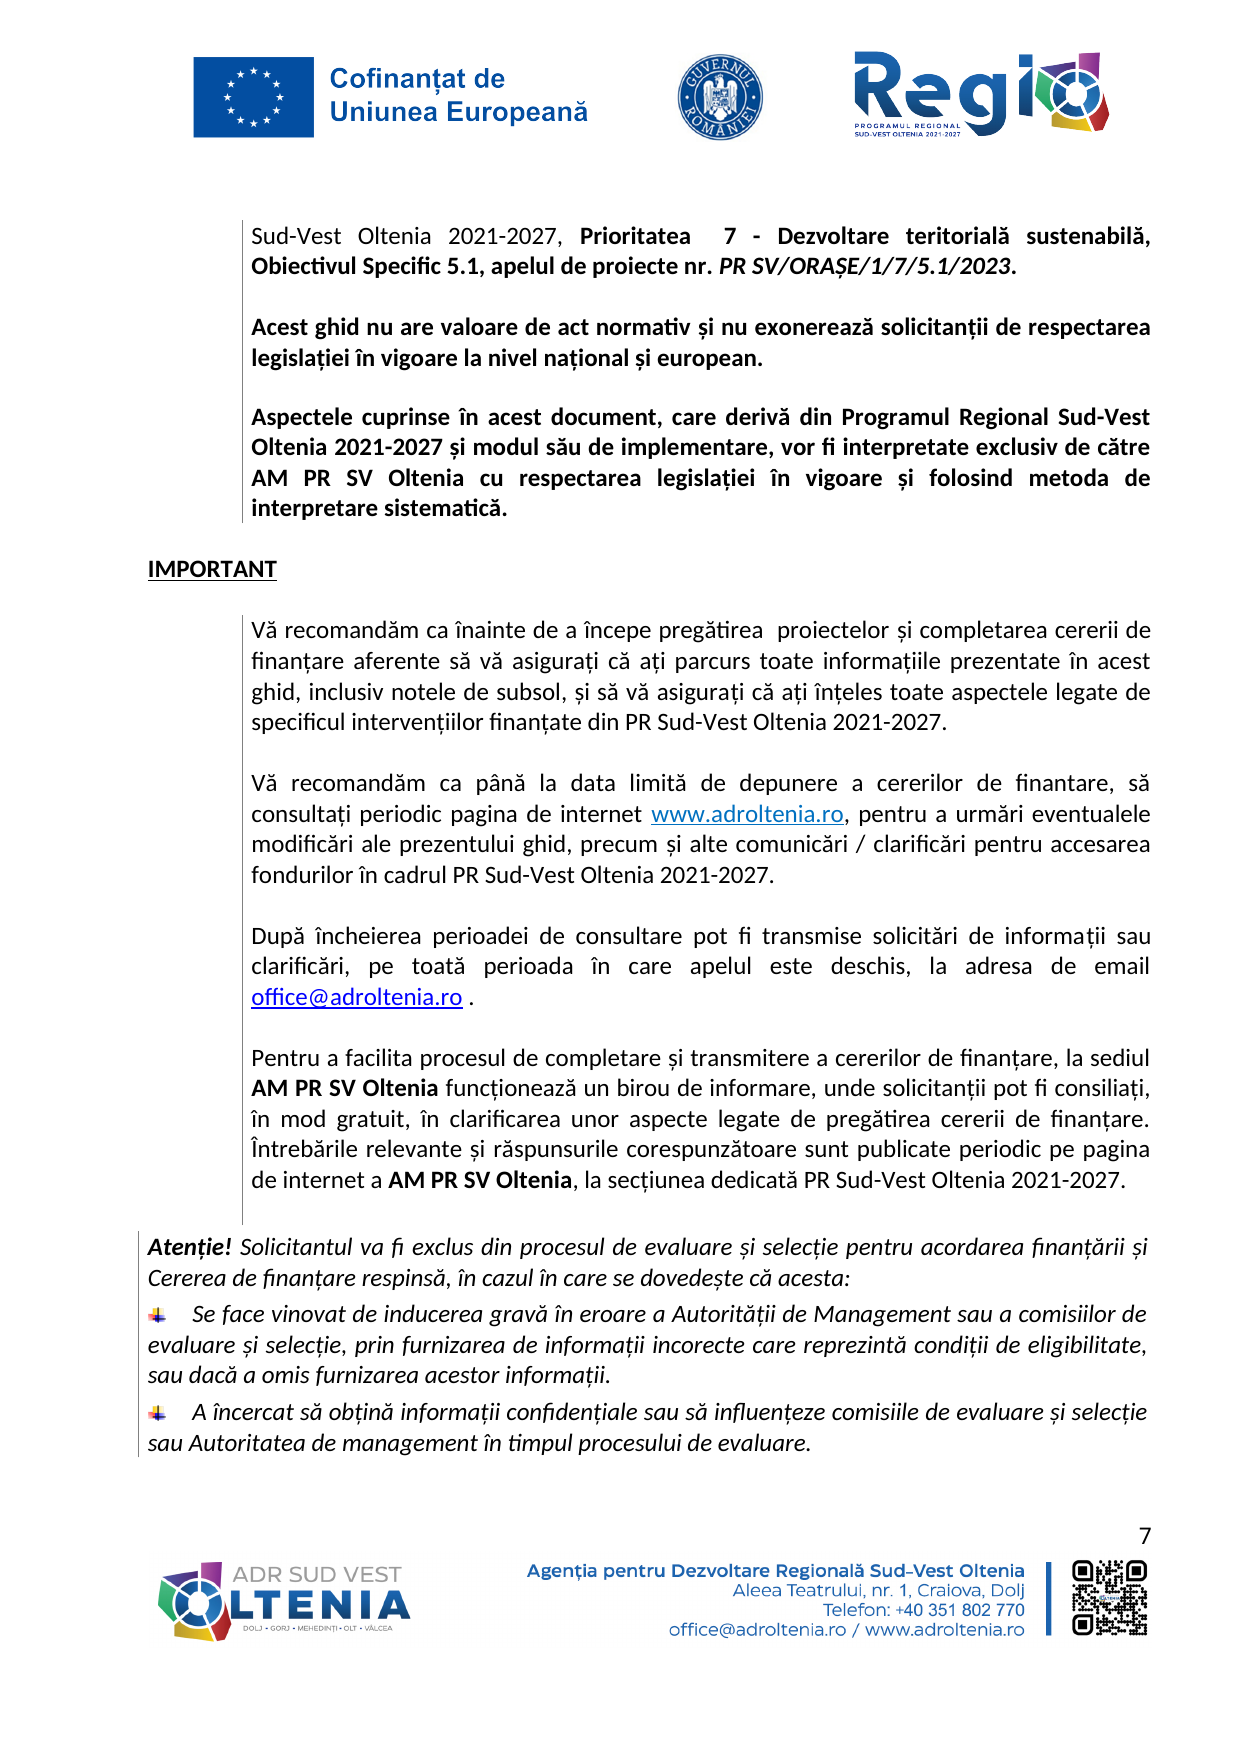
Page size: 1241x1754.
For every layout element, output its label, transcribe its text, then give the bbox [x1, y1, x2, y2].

text Atenţie! Solicitantul va fi exclus din procesul de evaluare şi selecţie pentru acordarea finanţării şi Cererea de finanţare respinsă, în cazul în care se dovedeşte că acesta: [139, 1231, 1152, 1292]
list Se face vinovat de inducerea gravă în eroare a Autorităţii de Management sau a comisiilor de evaluare şi selecţie, prin furnizarea de informaţii incorecte care reprezintă condiţii de eligibilitate, sau dacă a omis furnizarea acestor informaţii. [139, 1299, 1152, 1390]
text Aspectele cuprinse în acest document, care derivă din Programul Regional Sud-Vest Oltenia 2021-2027 și modul său de implementare, vor fi interpretate exclusiv de către AM PR SV Oltenia cu respectarea legislației în vigoare și folosind metoda de interpretare sistematică. [243, 401, 1152, 523]
text IMPORTANT [148, 554, 1152, 584]
picture [852, 50, 1111, 139]
text Pentru a facilita procesul de completare şi transmitere a cererilor de finanţare, la sediul AM PR SV Oltenia funcţionează un birou de informare, unde solicitanţii pot fi consiliaţi, în mod gratuit, în clarificarea unor aspecte legate de pregătirea cererii de finanţare. Întrebările relevante şi răspunsurile corespunzătoare sunt publicate periodic pe pagina de internet a AM PR SV Oltenia, la secțiunea dedicată PR Sud-Vest Oltenia 2021-2027. [243, 1042, 1152, 1194]
picture [148, 1551, 1152, 1648]
text Acest ghid nu are valoare de act normativ şi nu exonerează solicitanţii de respectarea legislaţiei în vigoare la nivel naţional şi european. [243, 312, 1152, 373]
list A încercat să obţină informaţii confidenţiale sau să influenţeze comisiile de evaluare şi selecţie sau Autoritatea de management în timpul procesului de evaluare. [139, 1396, 1152, 1457]
picture [148, 1306, 166, 1323]
picture [148, 1404, 166, 1421]
text Vă recomandăm ca până la data limită de depunere a cererilor de finantare, să consultaţi periodic pagina de internet www.adroltenia.ro, pentru a urmări eventualele modificări ale prezentului ghid, precum și alte comunicări / clarificări pentru accesarea fondurilor în cadrul PR Sud-Vest Oltenia 2021-2027. [243, 767, 1152, 889]
text După încheierea perioadei de consultare pot fi transmise solicitări de informații sau clarificări, pe toată perioada în care apelul este deschis, la adresa de email office@adroltenia.ro . [243, 920, 1152, 1011]
picture [188, 52, 590, 141]
text Vă recomandăm ca înainte de a începe pregătirea proiectelor și completarea cererii de finanțare aferente să vă asiguraţi că aţi parcurs toate informaţiile prezentate în acest ghid, inclusiv notele de subsol, şi să vă asigurați că aţi înţeles toate aspectele legate de specificul intervenţiilor finanţate din PR Sud-Vest Oltenia 2021-2027. [243, 615, 1152, 737]
picture [674, 52, 768, 142]
